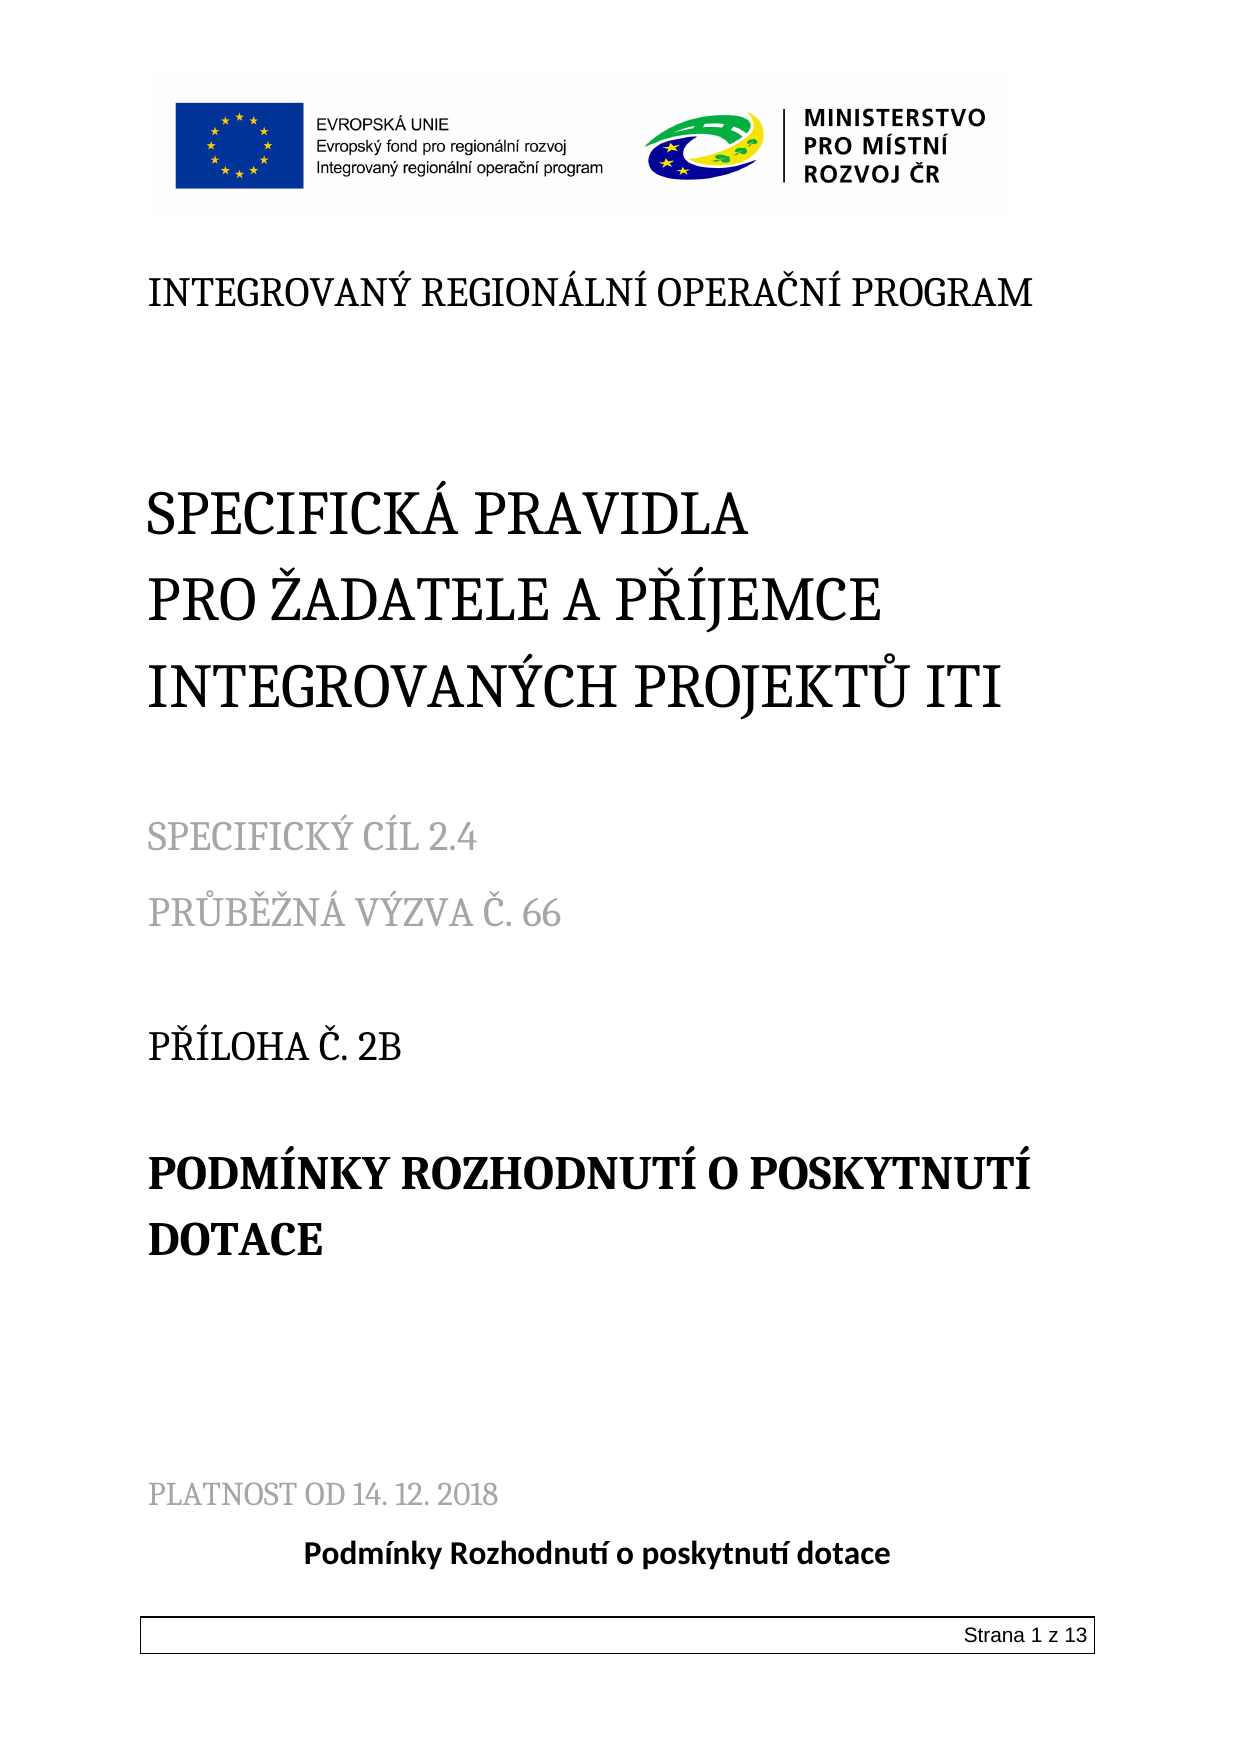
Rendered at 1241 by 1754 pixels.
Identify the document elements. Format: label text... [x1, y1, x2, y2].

text Podmínky Rozhodnutí o poskytnutí dotace [148, 1146, 1092, 1267]
picture [147, 73, 1013, 217]
text Podmínky Rozhodnutí o poskytnutí dotace [110, 1532, 1092, 1573]
text SPECIFICKÁ PRAVIDLA [148, 478, 1092, 550]
text pLATNOST OD 14. 12. 2018 [148, 1476, 1092, 1514]
text PRO ŽADATELE A PŘÍJEMCE integrovaných projektů iTI [148, 564, 1092, 723]
text SPECIFICKÝ CÍL 2.4 [148, 813, 1092, 861]
text INTEGROVANÝ REGIONÁLNÍ OPERAČNÍ PROGRAM [148, 269, 1092, 317]
text PŘÍLOHA Č. 2b [148, 1022, 1092, 1070]
text průběžná výzva č. 66 [148, 889, 1092, 937]
